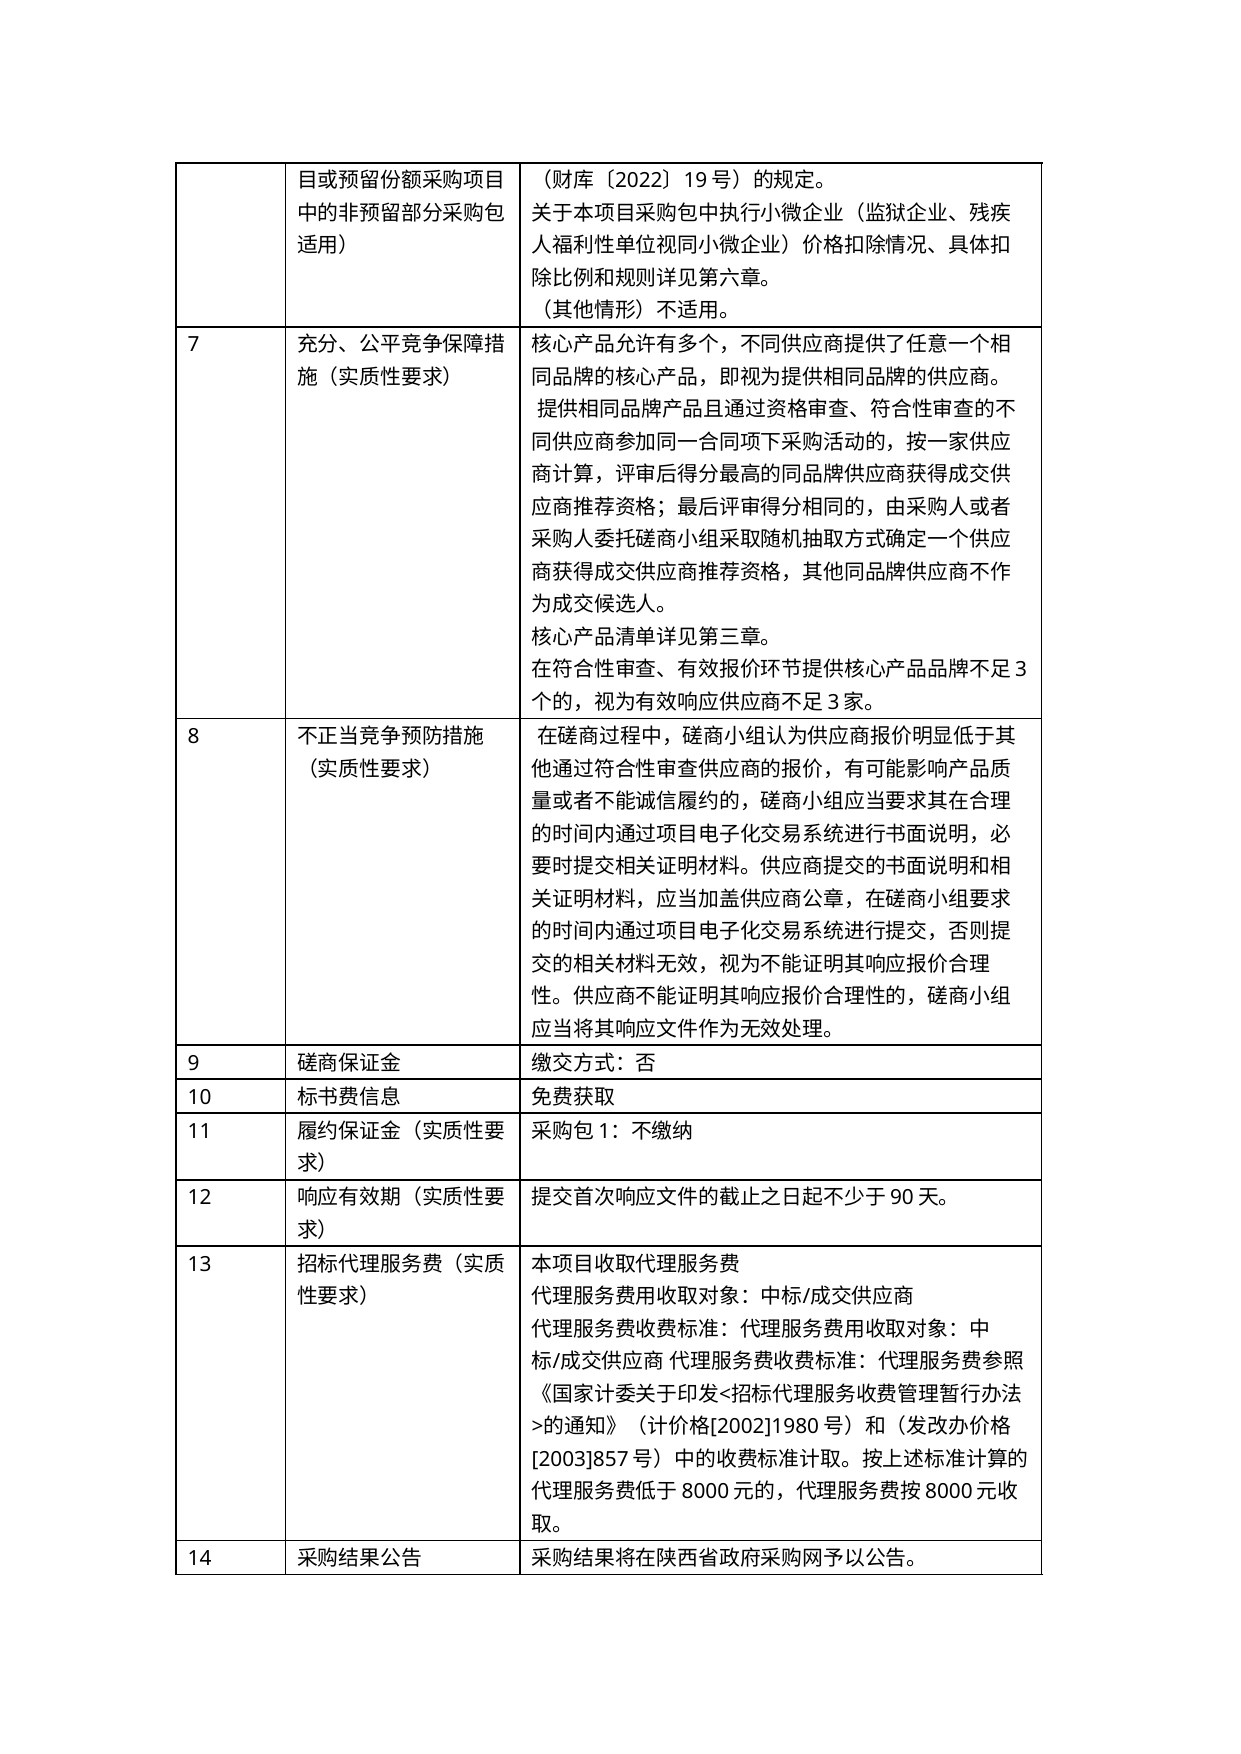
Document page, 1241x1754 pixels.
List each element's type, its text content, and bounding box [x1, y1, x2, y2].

table_cell 本项目收取代理服务费 代理服务费用收取对象：中标/成交供应商 代理服务费收费标准：代理服务费用收取对象：中标/成交供应商 代理服务费收费标准：代理服务费参照《国家计委关于印发<招标代理服务收费管理暂行办法>的通知》（计价格[2002]1980号）和（发改办价格[2003]857号）中的收费标准计取。按上述标准计算的代理服务费低于8000元的，代理服务费按8000元收取。 [521, 1247, 1041, 1539]
table_cell 履约保证金（实质性要求） [286, 1114, 519, 1179]
table_cell 招标代理服务费（实质性要求） [286, 1247, 519, 1539]
table_cell 免费获取 [521, 1080, 1041, 1112]
table_cell 8 [177, 719, 285, 1044]
table_cell 充分、公平竞争保障措施（实质性要求） [286, 328, 519, 718]
table_cell 7 [177, 328, 285, 718]
table_cell 采购结果将在陕西省政府采购网予以公告。 [521, 1541, 1041, 1573]
table_cell 10 [177, 1080, 285, 1112]
table_cell 14 [177, 1541, 285, 1573]
table_cell 采购包1：不缴纳 [521, 1114, 1041, 1179]
table_cell 6 [177, 164, 285, 326]
table_cell 采购结果公告 [286, 1541, 519, 1573]
table_cell 核心产品允许有多个，不同供应商提供了任意一个相同品牌的核心产品，即视为提供相同品牌的供应商。 提供相同品牌产品且通过资格审查、符合性审查的不同供应商参加同一合同项下采购活动的，按一家供应商计算，评审后得分最高的同品牌供应商获得成交供应商推荐资格；最后评审得分相同的，由采购人或者采购人委托磋商小组采取随机抽取方式确定一个供应商获得成交供应商推荐资格，其他同品牌供应商不作为成交候选人。 核心产品清单详见第三章。 在符合性审查、有效报价环节提供核心产品品牌不足3个的，视为有效响应供应商不足3家。 [521, 328, 1041, 718]
table_cell 标书费信息 [286, 1080, 519, 1112]
table_cell 13 [177, 1247, 285, 1539]
table_cell 磋商保证金 [286, 1046, 519, 1078]
table_cell 11 [177, 1114, 285, 1179]
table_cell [286, 164, 519, 326]
table_cell 缴交方式：否 [521, 1046, 1041, 1078]
table_cell 提交首次响应文件的截止之日起不少于90天。 [521, 1181, 1041, 1245]
table_cell 9 [177, 1046, 285, 1078]
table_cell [521, 164, 1041, 326]
table_cell 不正当竞争预防措施（实质性要求） [286, 719, 519, 1044]
table_cell 响应有效期（实质性要求） [286, 1181, 519, 1245]
table_cell 12 [177, 1181, 285, 1245]
table_cell 在磋商过程中，磋商小组认为供应商报价明显低于其他通过符合性审查供应商的报价，有可能影响产品质量或者不能诚信履约的，磋商小组应当要求其在合理的时间内通过项目电子化交易系统进行书面说明，必要时提交相关证明材料。供应商提交的书面说明和相关证明材料，应当加盖供应商公章，在磋商小组要求的时间内通过项目电子化交易系统进行提交，否则提交的相关材料无效，视为不能证明其响应报价合理性。供应商不能证明其响应报价合理性的，磋商小组应当将其响应文件作为无效处理。 [521, 719, 1041, 1044]
